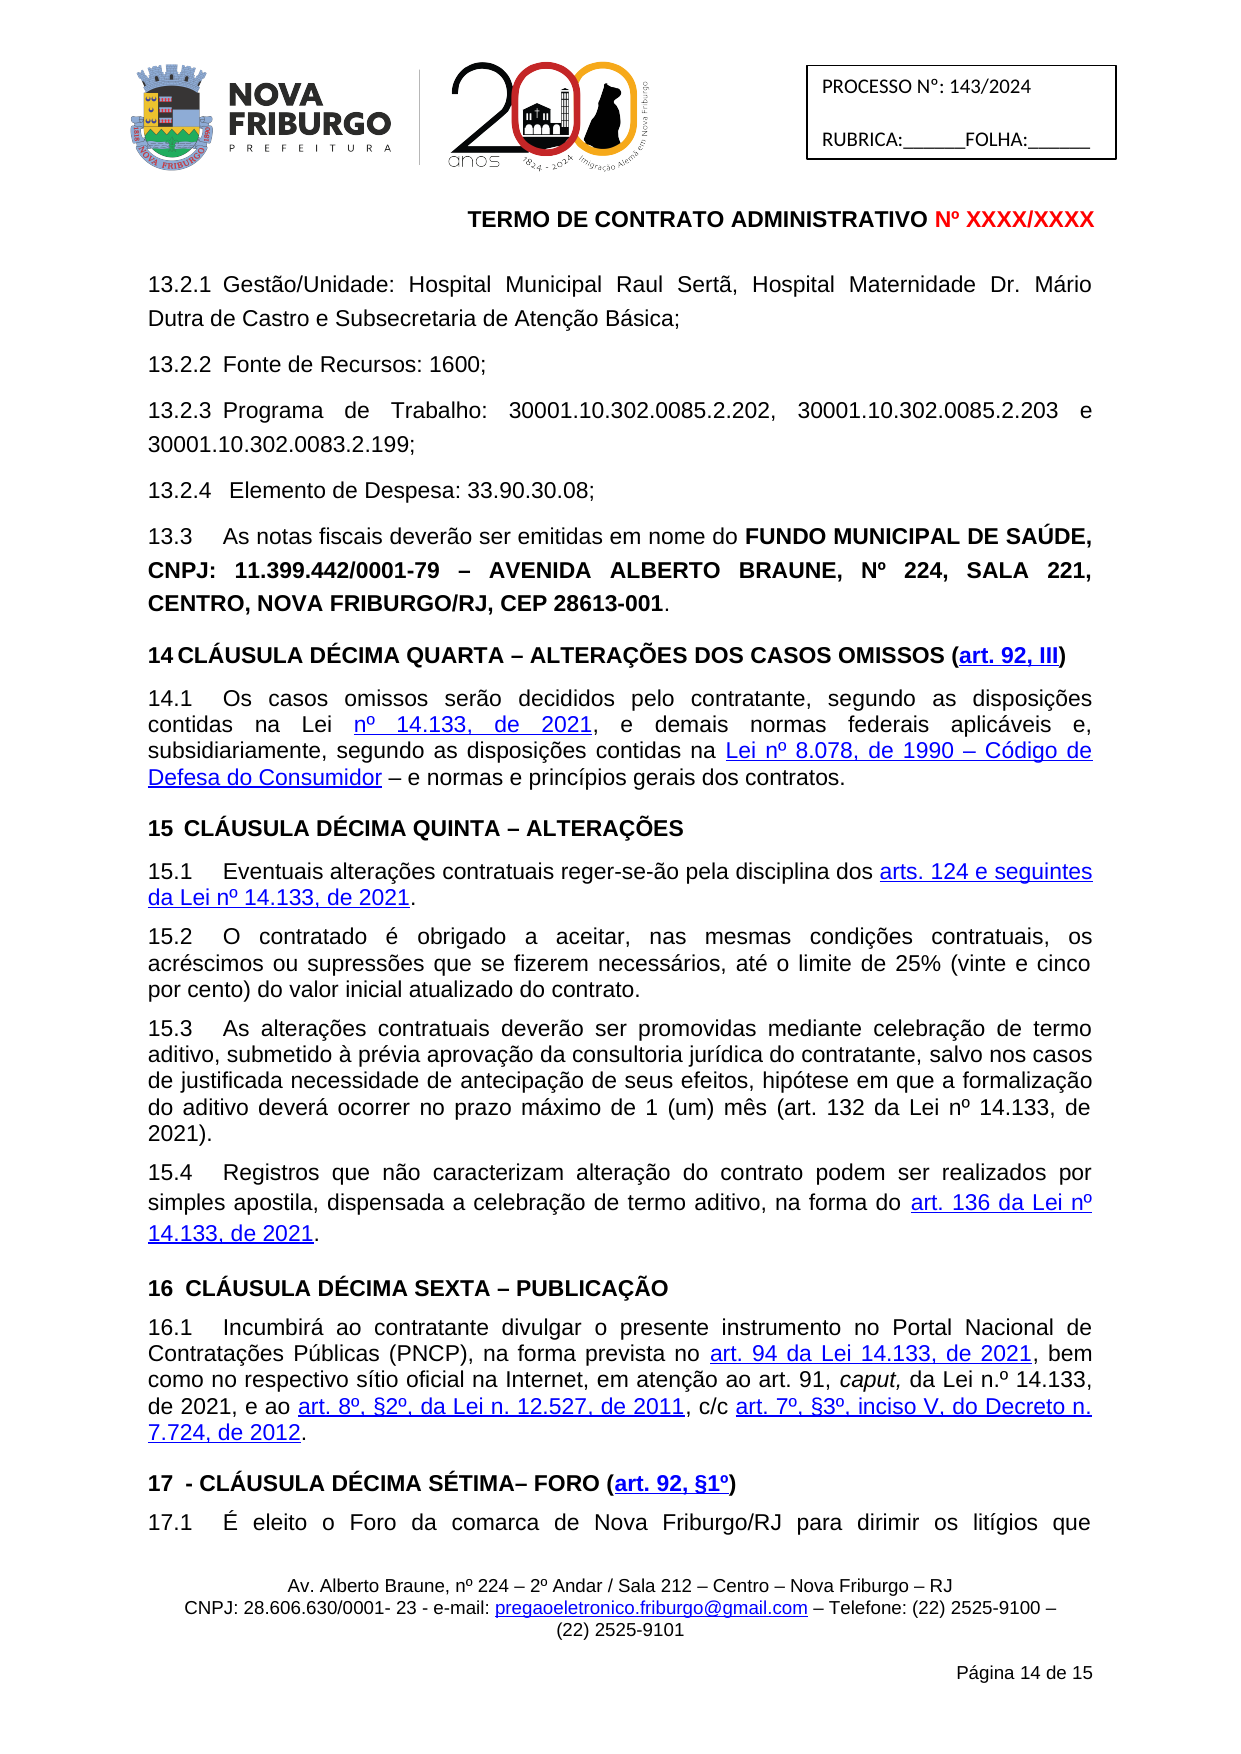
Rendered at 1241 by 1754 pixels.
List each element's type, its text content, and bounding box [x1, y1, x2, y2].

list Elemento de Despesa: 33.90.30.08; [148, 469, 1092, 503]
list CLÁUSULA DÉCIMA QUARTA – ALTERAÇÕES DOS CASOS OMISSOS (art. 92, III) [148, 642, 1092, 668]
list Os casos omissos serão decididos pelo contratante, segundo as disposições contidas na Lei nº 14.133, de 2021, e demais normas federais aplicáveis e, subsidiariamente, segundo as disposições contidas na Lei nº 8.078, de 1990 – Código de Defesa do Consumidor – e normas e princípios gerais dos contratos. [148, 684, 1092, 790]
list - CLÁUSULA DÉCIMA SÉTIMA– FORO (art. 92, §1º) [148, 1470, 1092, 1497]
list As notas fiscais deverão ser emitidas em nome do FUNDO MUNICIPAL DE SAÚDE, CNPJ: 11.399.442/0001-79 – AVENIDA ALBERTO BRAUNE, Nº 224, SALA 221, CENTRO, NOVA FRIBURGO/RJ, CEP 28613-001. [148, 516, 1092, 617]
list CLÁUSULA DÉCIMA SEXTA – PUBLICAÇÃO [148, 1275, 1092, 1301]
list Programa de Trabalho: 30001.10.302.0085.2.202, 30001.10.302.0085.2.203 e 30001.10.302.0083.2.199; [148, 390, 1092, 457]
list As alterações contratuais deverão ser promovidas mediante celebração de termo aditivo, submetido à prévia aprovação da consultoria jurídica do contratante, salvo nos casos de justificada necessidade de antecipação de seus efeitos, hipótese em que a formalização do aditivo deverá ocorrer no prazo máximo de 1 (um) mês (art. 132 da Lei nº 14.133, de 2021). [148, 1015, 1092, 1147]
list Registros que não caracterizam alteração do contrato podem ser realizados por simples apostila, dispensada a celebração de termo aditivo, na forma do art. 136 da Lei nº 14.133, de 2021. [148, 1159, 1092, 1246]
list O contratado é obrigado a aceitar, nas mesmas condições contratuais, os acréscimos ou supressões que se fizerem necessários, até o limite de 25% (vinte e cinco por cento) do valor inicial atualizado do contrato. [148, 923, 1092, 1002]
list Gestão/Unidade: Hospital Municipal Raul Sertã, Hospital Maternidade Dr. Mário Dutra de Castro e Subsecretaria de Atenção Básica; [148, 263, 1092, 331]
list Fonte de Recursos: 1600; [148, 343, 1092, 377]
list CLÁUSULA DÉCIMA QUINTA – ALTERAÇÕES [148, 815, 1092, 841]
list Eventuais alterações contratuais reger-se-ão pela disciplina dos arts. 124 e seguintes da Lei nº 14.133, de 2021. [148, 858, 1092, 911]
list Incumbirá ao contratante divulgar o presente instrumento no Portal Nacional de Contratações Públicas (PNCP), na forma prevista no art. 94 da Lei 14.133, de 2021, bem como no respectivo sítio oficial na Internet, em atenção ao art. 91, caput, da Lei n.º 14.133, de 2021, e ao art. 8º, §2º, da Lei n. 12.527, de 2011, c/c art. 7º, §3º, inciso V, do Decreto n. 7.724, de 2012. [148, 1314, 1092, 1445]
picture [103, 29, 681, 200]
